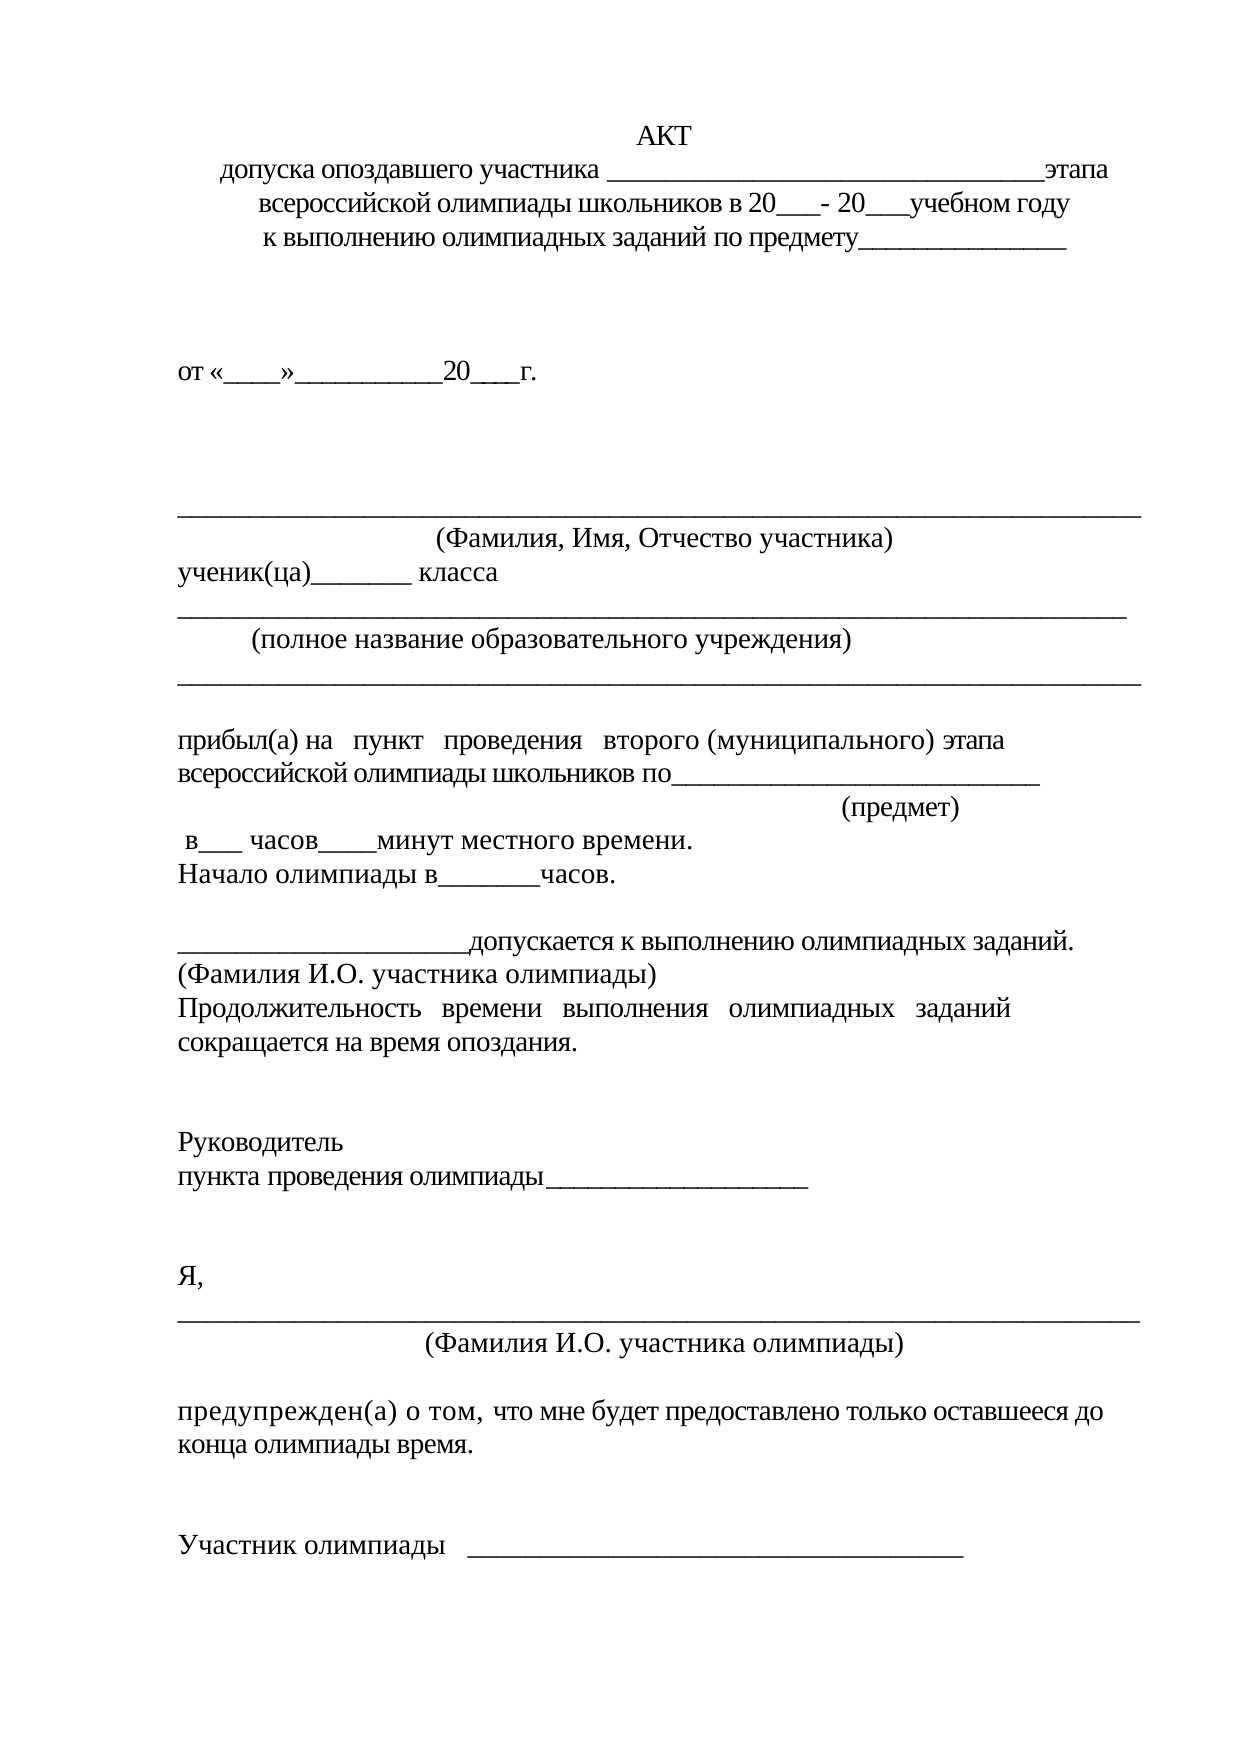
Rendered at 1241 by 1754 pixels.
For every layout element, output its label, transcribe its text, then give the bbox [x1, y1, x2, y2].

text предупрежден(а) о том, что мне будет предоставлено только оставшееся до конца олимпиады время. [177, 1393, 1152, 1460]
text АКТ [177, 118, 1152, 152]
text (Фамилия И.О. участника олимпиады) [177, 1326, 1152, 1359]
text ___________________________________________________________________ [177, 487, 1152, 521]
text ___________________________________________________________________ [177, 655, 1152, 688]
text пункта проведения олимпиады ___________________ [177, 1158, 1152, 1191]
text Руководитель [177, 1124, 1152, 1158]
text ученик(ца)_______ класса __________________________________________________________________ [177, 554, 1152, 621]
text (предмет) [767, 789, 1152, 822]
text прибыл(а) на пункт проведения второго (муниципального) этапа всероссийской олимпиады школьников по [177, 722, 1152, 789]
text ____________________допускается к выполнению олимпиадных заданий. [177, 923, 1152, 957]
text (Фамилия, Имя, Отчество участника) [177, 521, 1152, 554]
text Начало олимпиады в_______часов. [177, 856, 1152, 889]
text всероссийской олимпиады школьников в 20___- 20___учебном году [177, 185, 1152, 219]
text Участник олимпиады __________________________________ [177, 1527, 1152, 1560]
text (полное название образовательного учреждения) [177, 621, 1152, 655]
text допуска опоздавшего участника ______________________________этапа [177, 152, 1152, 185]
text Продолжительность времени выполнения олимпиадных заданий сокращается на время опоздания. [177, 990, 1152, 1057]
text в___ часов____минут местного времени. [177, 822, 1152, 856]
text (Фамилия И.О. участника олимпиады) [177, 957, 1152, 990]
text к выполнению олимпиадных заданий по предмету_______________ [177, 219, 1152, 252]
text от « » 20 г. [177, 353, 1152, 386]
text Я, __________________________________________________________________ [177, 1258, 1152, 1326]
